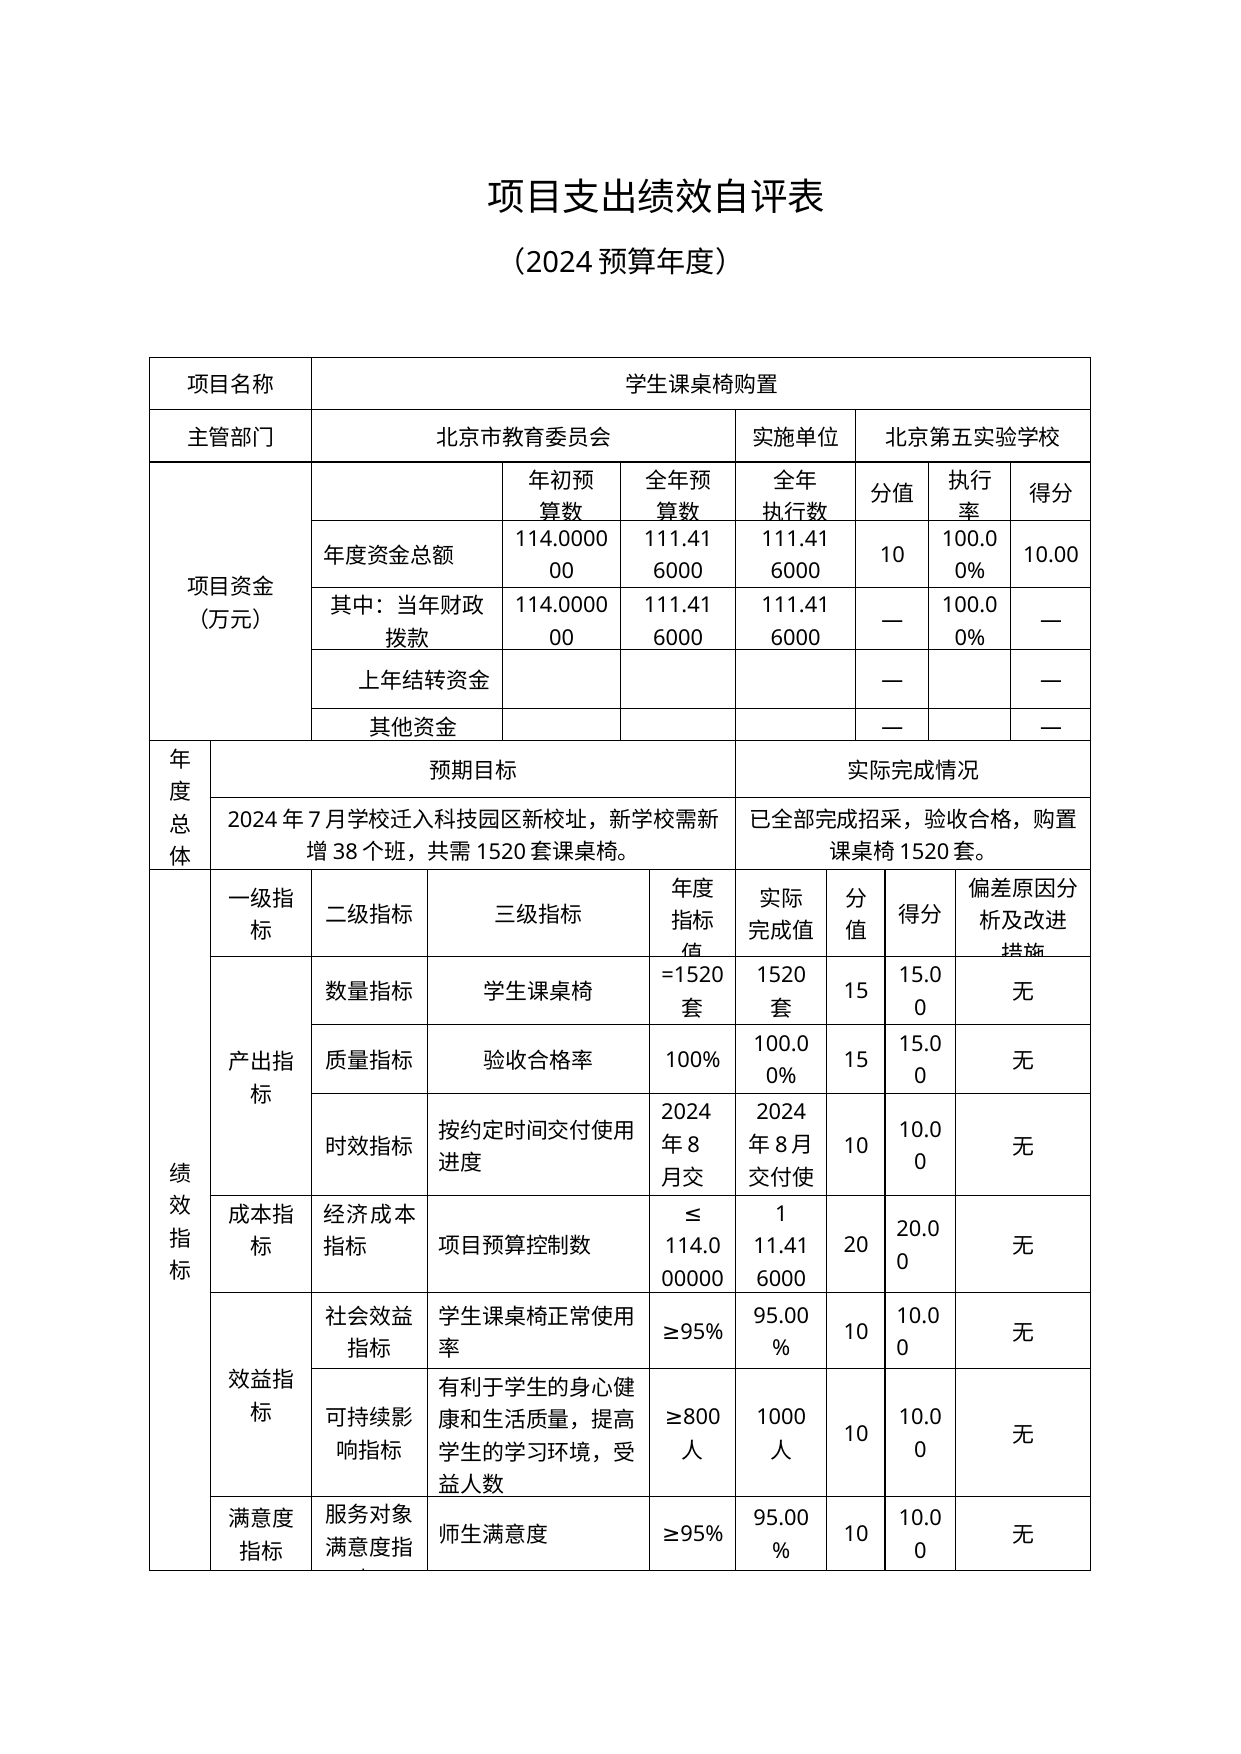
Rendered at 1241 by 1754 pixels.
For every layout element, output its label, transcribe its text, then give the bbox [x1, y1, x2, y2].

table_cell 偏差原因分析及改进 措施 [956, 870, 1090, 956]
table_cell 10.00 [1011, 521, 1090, 587]
table_cell 一级指标 [211, 870, 311, 956]
table_cell 社会效益 指标 [312, 1293, 427, 1368]
table_cell 2024年8月交付使用 [650, 1094, 735, 1195]
table_cell 实施单位 [736, 410, 855, 461]
table_cell — [1011, 650, 1090, 708]
table_cell 主管部门 [150, 410, 311, 461]
table_cell 无 [956, 1094, 1090, 1195]
table_cell 100.00% [736, 1025, 826, 1093]
table_header 学生课桌椅购置 [312, 358, 1090, 409]
table_cell [312, 463, 502, 520]
table_cell =1520套 [650, 957, 735, 1024]
table_cell 北京第五实验学校 [856, 410, 1090, 461]
table_cell 师生满意度 [428, 1497, 649, 1570]
table_cell 实际完成情况 [736, 741, 1090, 797]
table_cell 10 [827, 1369, 884, 1496]
table_cell 三级指标 [428, 870, 649, 956]
table_cell 年度 指标值 [650, 870, 735, 956]
table_cell 10 [827, 1497, 884, 1570]
table_cell [929, 650, 1010, 708]
table_cell ≥800人 [650, 1369, 735, 1496]
table_header 项目名称 [150, 358, 311, 409]
table_cell 其中：当年财政 拨款 [312, 588, 502, 649]
table_cell [736, 709, 855, 740]
table_cell 2024年8月交付使用 [736, 1094, 826, 1195]
table_cell 全年预 算数 [621, 463, 735, 520]
table_cell 114.000000 [503, 521, 620, 587]
table_cell 项目资金 （万元） [150, 463, 311, 740]
table_cell 无 [956, 1025, 1090, 1093]
table_cell 按约定时间交付使用进度 [428, 1094, 649, 1195]
table_cell 100.00% [929, 521, 1010, 587]
table_cell 得分 [1011, 463, 1090, 520]
table_cell 成本指标 [211, 1196, 311, 1292]
table_cell 20 [827, 1196, 884, 1292]
table_cell 10 [827, 1094, 884, 1195]
text 项目支出绩效自评表 [187, 162, 1053, 227]
table_cell 10 [856, 521, 928, 587]
table_cell 111.416000 [736, 521, 855, 587]
table_cell 111.416000 [621, 521, 735, 587]
table_cell [621, 709, 735, 740]
table_cell 上年结转资金 [312, 650, 502, 708]
table_cell ≥95% [650, 1293, 735, 1368]
table_cell 无 [956, 1497, 1090, 1570]
table_cell 1520套 [736, 957, 826, 1024]
table_cell 实际 完成值 [736, 870, 826, 956]
table_cell — [1011, 709, 1090, 740]
table_cell 学生课桌椅正常使用率 [428, 1293, 649, 1368]
table_cell 15.00 [886, 957, 955, 1024]
table_cell ≤114.000000万元 [650, 1196, 735, 1292]
table_cell 满意度 指标 [211, 1497, 311, 1570]
table_cell 全年 执行数 [736, 463, 855, 520]
table_cell 得分 [886, 870, 955, 956]
table_cell ≥95% [650, 1497, 735, 1570]
table_cell 验收合格率 [428, 1025, 649, 1093]
table_cell 无 [956, 1369, 1090, 1496]
table_cell 无 [956, 1196, 1090, 1292]
table_cell 10.00 [886, 1293, 955, 1368]
table_cell — [856, 650, 928, 708]
table_cell 10.00 [886, 1094, 955, 1195]
table_cell 效益指标 [211, 1293, 311, 1496]
table_cell 预期目标 [211, 741, 735, 797]
table_cell 114.000000 [503, 588, 620, 649]
table_cell 111.416000万元 [736, 1196, 826, 1292]
table_cell 经济成本指标 [312, 1196, 427, 1292]
table_cell 二级指标 [312, 870, 427, 956]
table_cell 质量指标 [312, 1025, 427, 1093]
table_cell 北京市教育委员会 [312, 410, 735, 461]
table_cell 产出指标 [211, 957, 311, 1195]
table_cell 时效指标 [312, 1094, 427, 1195]
table_cell 分值 [827, 870, 884, 956]
table_cell 项目预算控制数 [428, 1196, 649, 1292]
table_cell 分值 [856, 463, 928, 520]
table_cell 2024年7月学校迁入科技园区新校址，新学校需新增38个班，共需1520套课桌椅。 [211, 798, 735, 869]
table_cell 111.416000 [736, 588, 855, 649]
table_cell — [1011, 588, 1090, 649]
table_cell 年初预 算数 [503, 463, 620, 520]
table_cell 学生课桌椅 [428, 957, 649, 1024]
table_cell 20.00 [886, 1196, 955, 1292]
table_cell 数量指标 [312, 957, 427, 1024]
table_cell 10.00 [886, 1497, 955, 1570]
table_cell 其他资金 [312, 709, 502, 740]
table_cell [503, 709, 620, 740]
table_cell 100% [650, 1025, 735, 1093]
table_cell 有利于学生的身心健康和生活质量，提高学生的学习环境，受益人数 [428, 1369, 649, 1496]
table_cell [736, 650, 855, 708]
table_cell 100.00% [929, 588, 1010, 649]
table_cell — [856, 709, 928, 740]
table_cell 95.00% [736, 1293, 826, 1368]
table_cell 已全部完成招采，验收合格，购置课桌椅1520套。 [736, 798, 1090, 869]
table_cell [929, 709, 1010, 740]
table_cell 可持续影响指标 [312, 1369, 427, 1496]
table_cell 15.00 [886, 1025, 955, 1093]
table_cell [621, 650, 735, 708]
table_cell [503, 650, 620, 708]
table_cell 服务对象满意度指标 [312, 1497, 427, 1570]
table_cell 无 [956, 957, 1090, 1024]
table_cell 绩 效 指 标 [150, 870, 210, 1570]
text （2024预算年度） [187, 227, 1053, 292]
table_cell 15 [827, 957, 884, 1024]
table_cell 无 [956, 1293, 1090, 1368]
table_cell 95.00% [736, 1497, 826, 1570]
table_cell 10.00 [886, 1369, 955, 1496]
table_cell 15 [827, 1025, 884, 1093]
table_cell 年度总体目标 [150, 741, 210, 869]
table_cell 10 [827, 1293, 884, 1368]
table_cell 1000人 [736, 1369, 826, 1496]
table_cell 执行率 [929, 463, 1010, 520]
table_cell — [856, 588, 928, 649]
table_cell 111.416000 [621, 588, 735, 649]
table_cell 年度资金总额 [312, 521, 502, 587]
